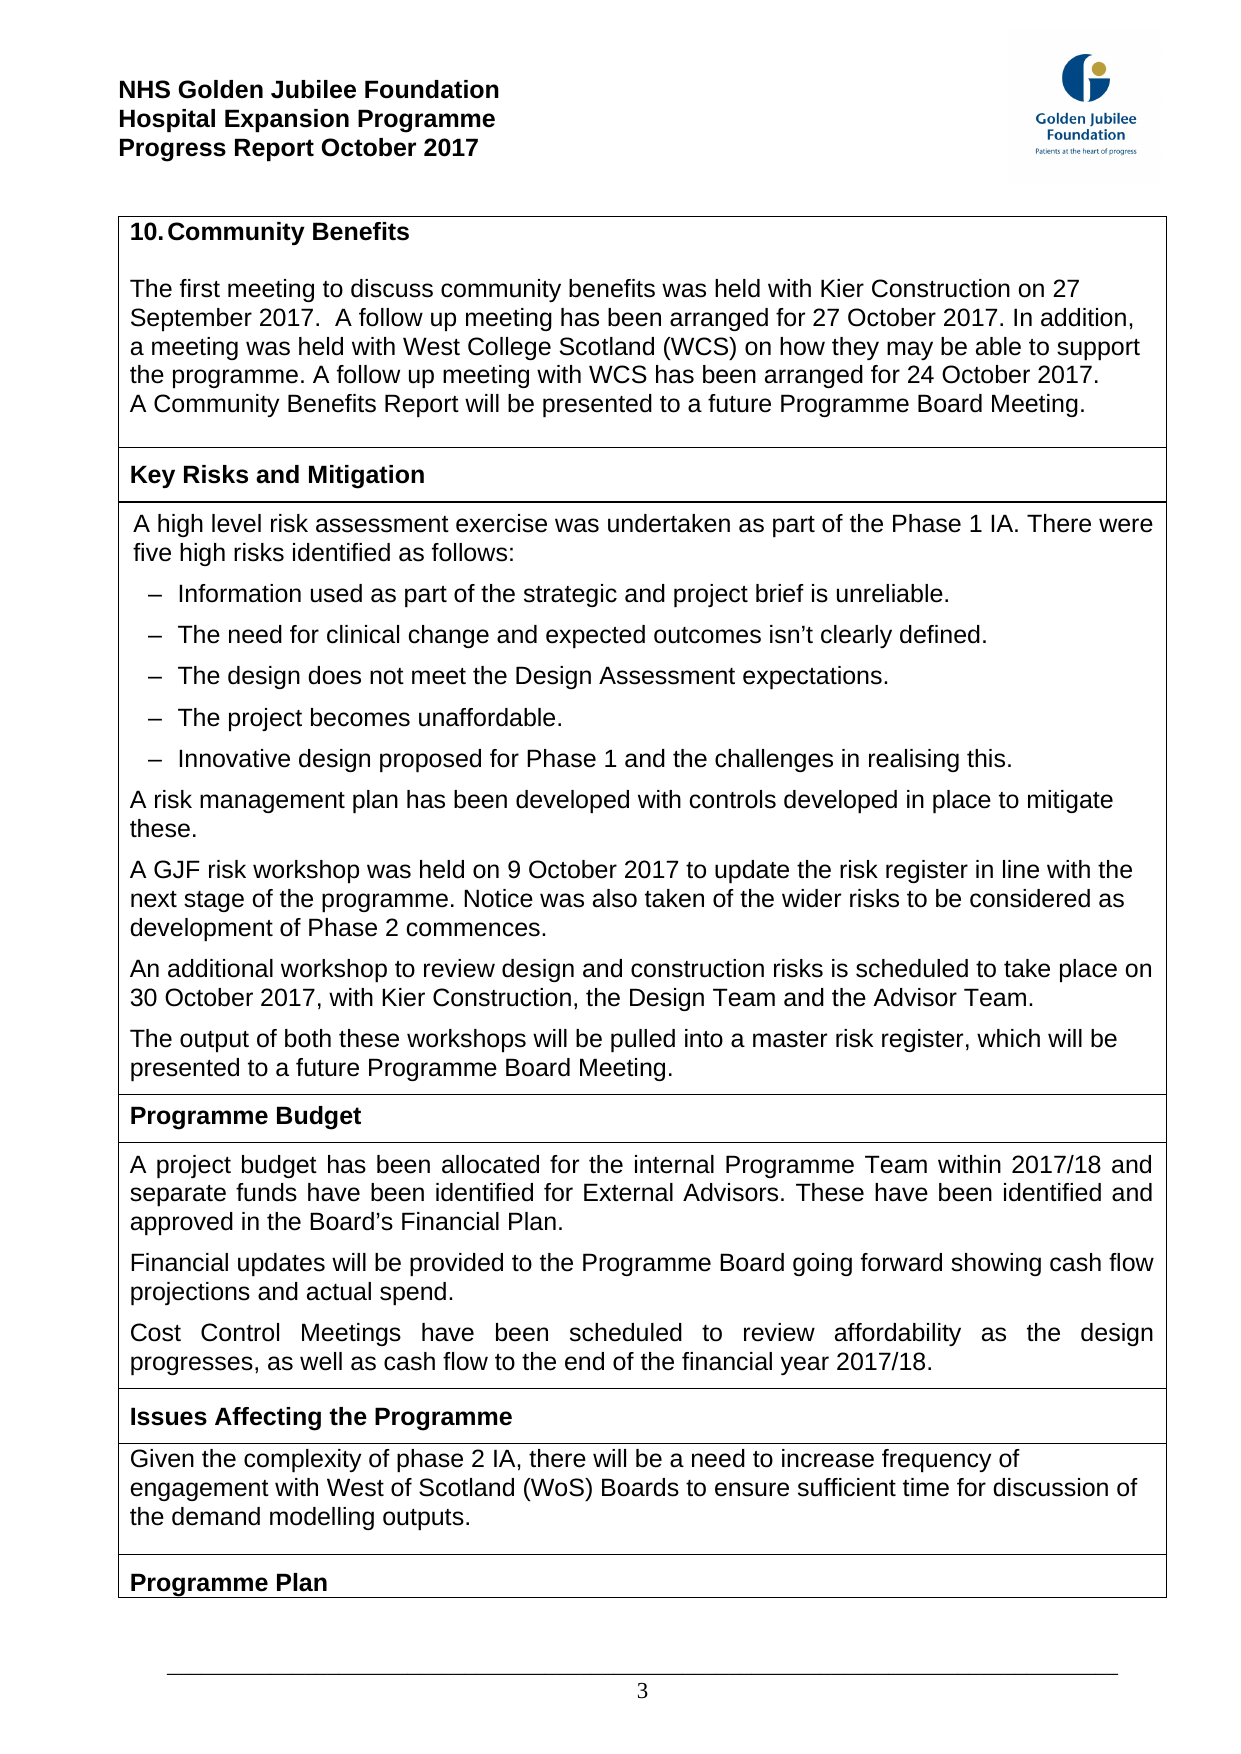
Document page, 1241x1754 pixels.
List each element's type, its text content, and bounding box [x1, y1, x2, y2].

table_cell Issues Affecting the Programme [119, 1389, 1166, 1443]
table_cell A high level risk assessment exercise was undertaken as part of the Phase 1 IA. There were five high risks identified as follows: Information used as part of the strategic and project brief is unreliable. The need for clinical change and expected outcomes isn’t clearly defined. The design does not meet the Design Assessment expectations. The project becomes unaffordable. Innovative design proposed for Phase 1 and the challenges in realising this. A risk management plan has been developed with controls developed in place to mitigate these. A GJF risk workshop was held on 9 October 2017 to update the risk register in line with the next stage of the programme. Notice was also taken of the wider risks to be considered as development of Phase 2 commences. An additional workshop to review design and construction risks is scheduled to take place on 30 October 2017, with Kier Construction, the Design Team and the Advisor Team. The output of both these workshops will be pulled into a master risk register, which will be presented to a future Programme Board Meeting. [119, 503, 1166, 1094]
table_cell Programme Plan [119, 1555, 1166, 1597]
picture [1007, 28, 1164, 185]
table_cell Given the complexity of phase 2 IA, there will be a need to increase frequency of engagement with West of Scotland (WoS) Boards to ensure sufficient time for discussion of the demand modelling outputs. [119, 1444, 1166, 1554]
table_cell Programme Budget [119, 1095, 1166, 1142]
table_cell A project budget has been allocated for the internal Programme Team within 2017/18 and separate funds have been identified for External Advisors. These have been identified and approved in the Board’s Financial Plan. Financial updates will be provided to the Programme Board going forward showing cash flow projections and actual spend. Cost Control Meetings have been scheduled to review affordability as the design progresses, as well as cash flow to the end of the financial year 2017/18. [119, 1143, 1166, 1388]
table_cell Key Risks and Mitigation [119, 448, 1166, 501]
